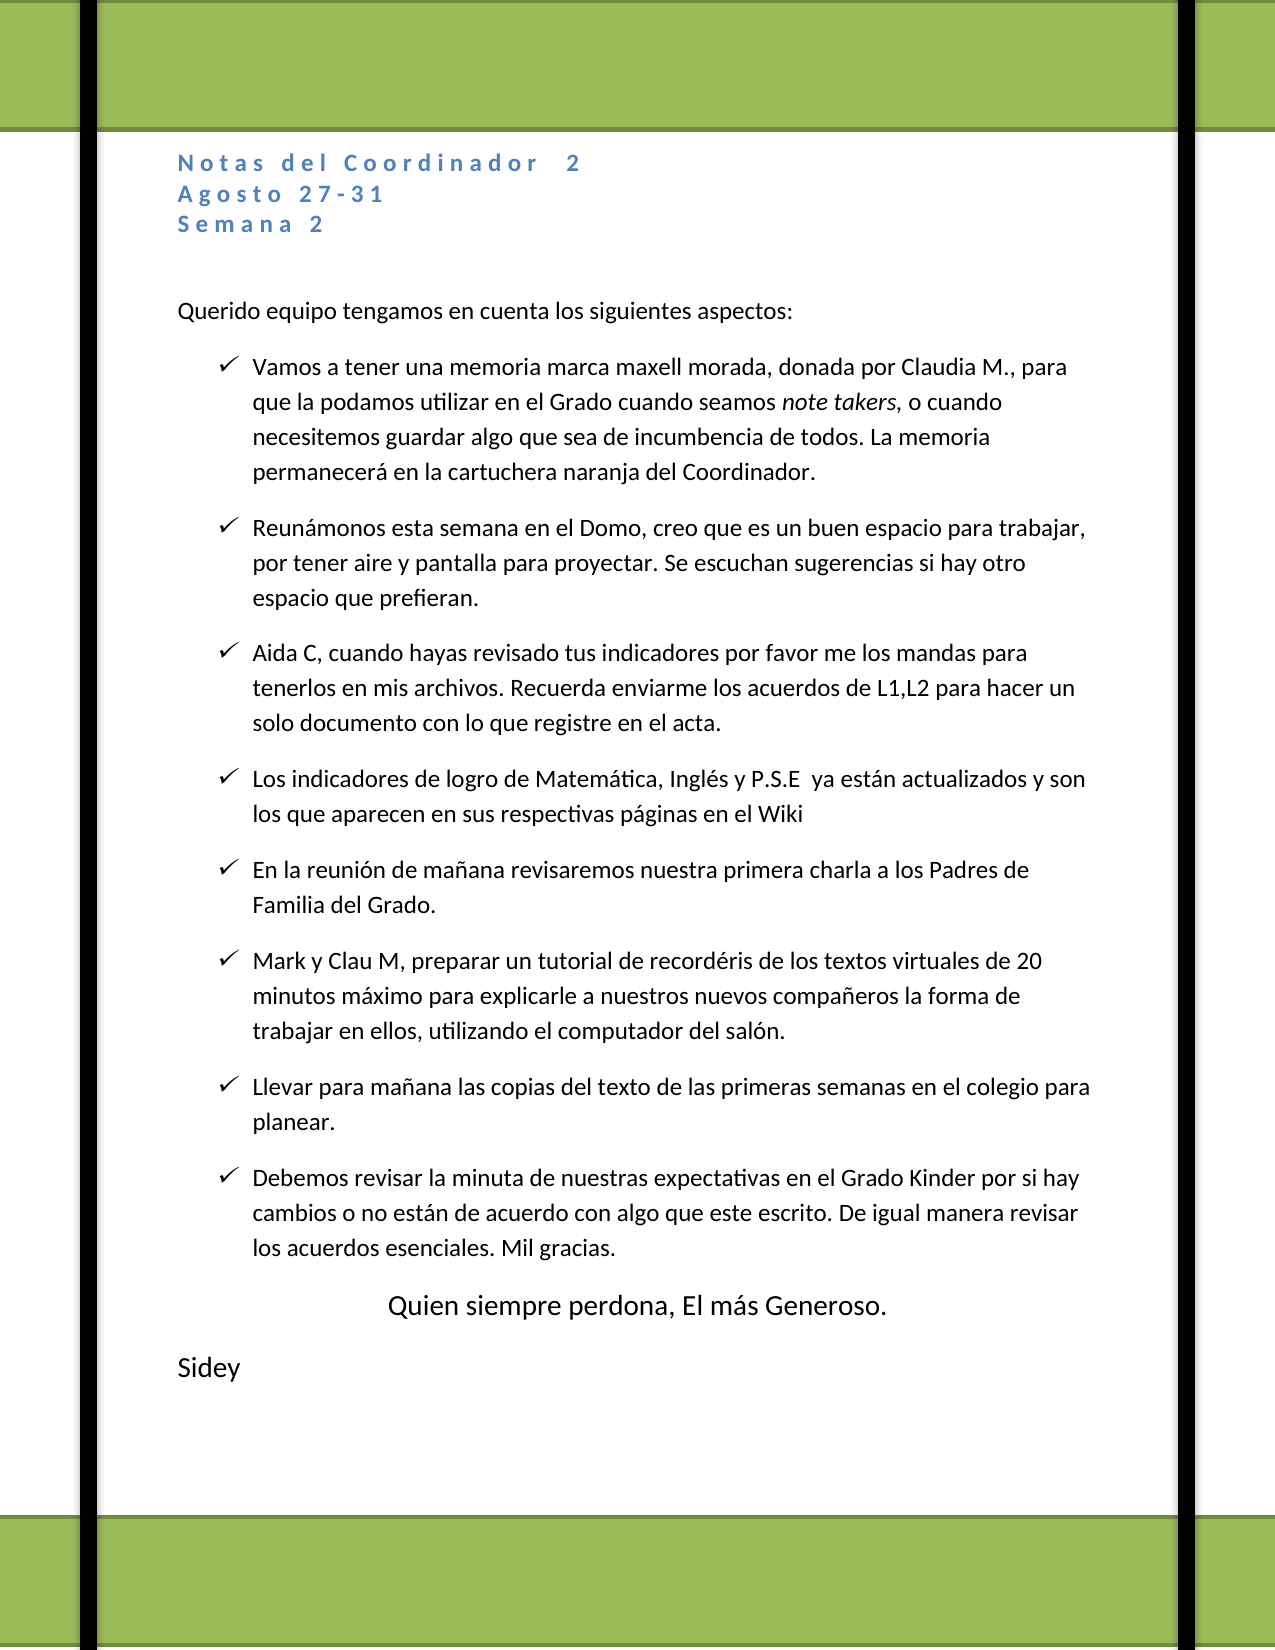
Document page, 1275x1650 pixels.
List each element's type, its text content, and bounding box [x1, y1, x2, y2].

text Agosto 27-31 [177, 178, 1098, 209]
list Reunámonos esta semana en el Domo, creo que es un buen espacio para trabajar, por tener aire y pantalla para proyectar. Se escuchan sugerencias si hay otro espacio que prefieran. [215, 512, 1098, 612]
list Aida C, cuando hayas revisado tus indicadores por favor me los mandas para tenerlos en mis archivos. Recuerda enviarme los acuerdos de L1,L2 para hacer un solo documento con lo que registre en el acta. [215, 637, 1098, 738]
list Vamos a tener una memoria marca maxell morada, donada por Claudia M., para que la podamos utilizar en el Grado cuando seamos note takers, o cuando necesitemos guardar algo que sea de incumbencia de todos. La memoria permanecerá en la cartuchera naranja del Coordinador. [215, 351, 1098, 486]
list Llevar para mañana las copias del texto de las primeras semanas en el colegio para planear. [215, 1071, 1098, 1136]
text Querido equipo tengamos en cuenta los siguientes aspectos: [177, 295, 1098, 326]
list Debemos revisar la minuta de nuestras expectativas en el Grado Kinder por si hay cambios o no están de acuerdo con algo que este escrito. De igual manera revisar los acuerdos esenciales. Mil gracias. [215, 1162, 1098, 1262]
text Notas del Coordinador 2 [177, 148, 1098, 178]
text Semana 2 [177, 209, 1098, 239]
text Sidey [177, 1349, 1098, 1385]
text Quien siempre perdona, El más Generoso. [177, 1287, 1098, 1323]
list Mark y Clau M, preparar un tutorial de recordéris de los textos virtuales de 20 minutos máximo para explicarle a nuestros nuevos compañeros la forma de trabajar en ellos, utilizando el computador del salón. [215, 945, 1098, 1046]
list En la reunión de mañana revisaremos nuestra primera charla a los Padres de Familia del Grado. [215, 854, 1098, 920]
list Los indicadores de logro de Matemática, Inglés y P.S.E ya están actualizados y son los que aparecen en sus respectivas páginas en el Wiki [215, 763, 1098, 829]
